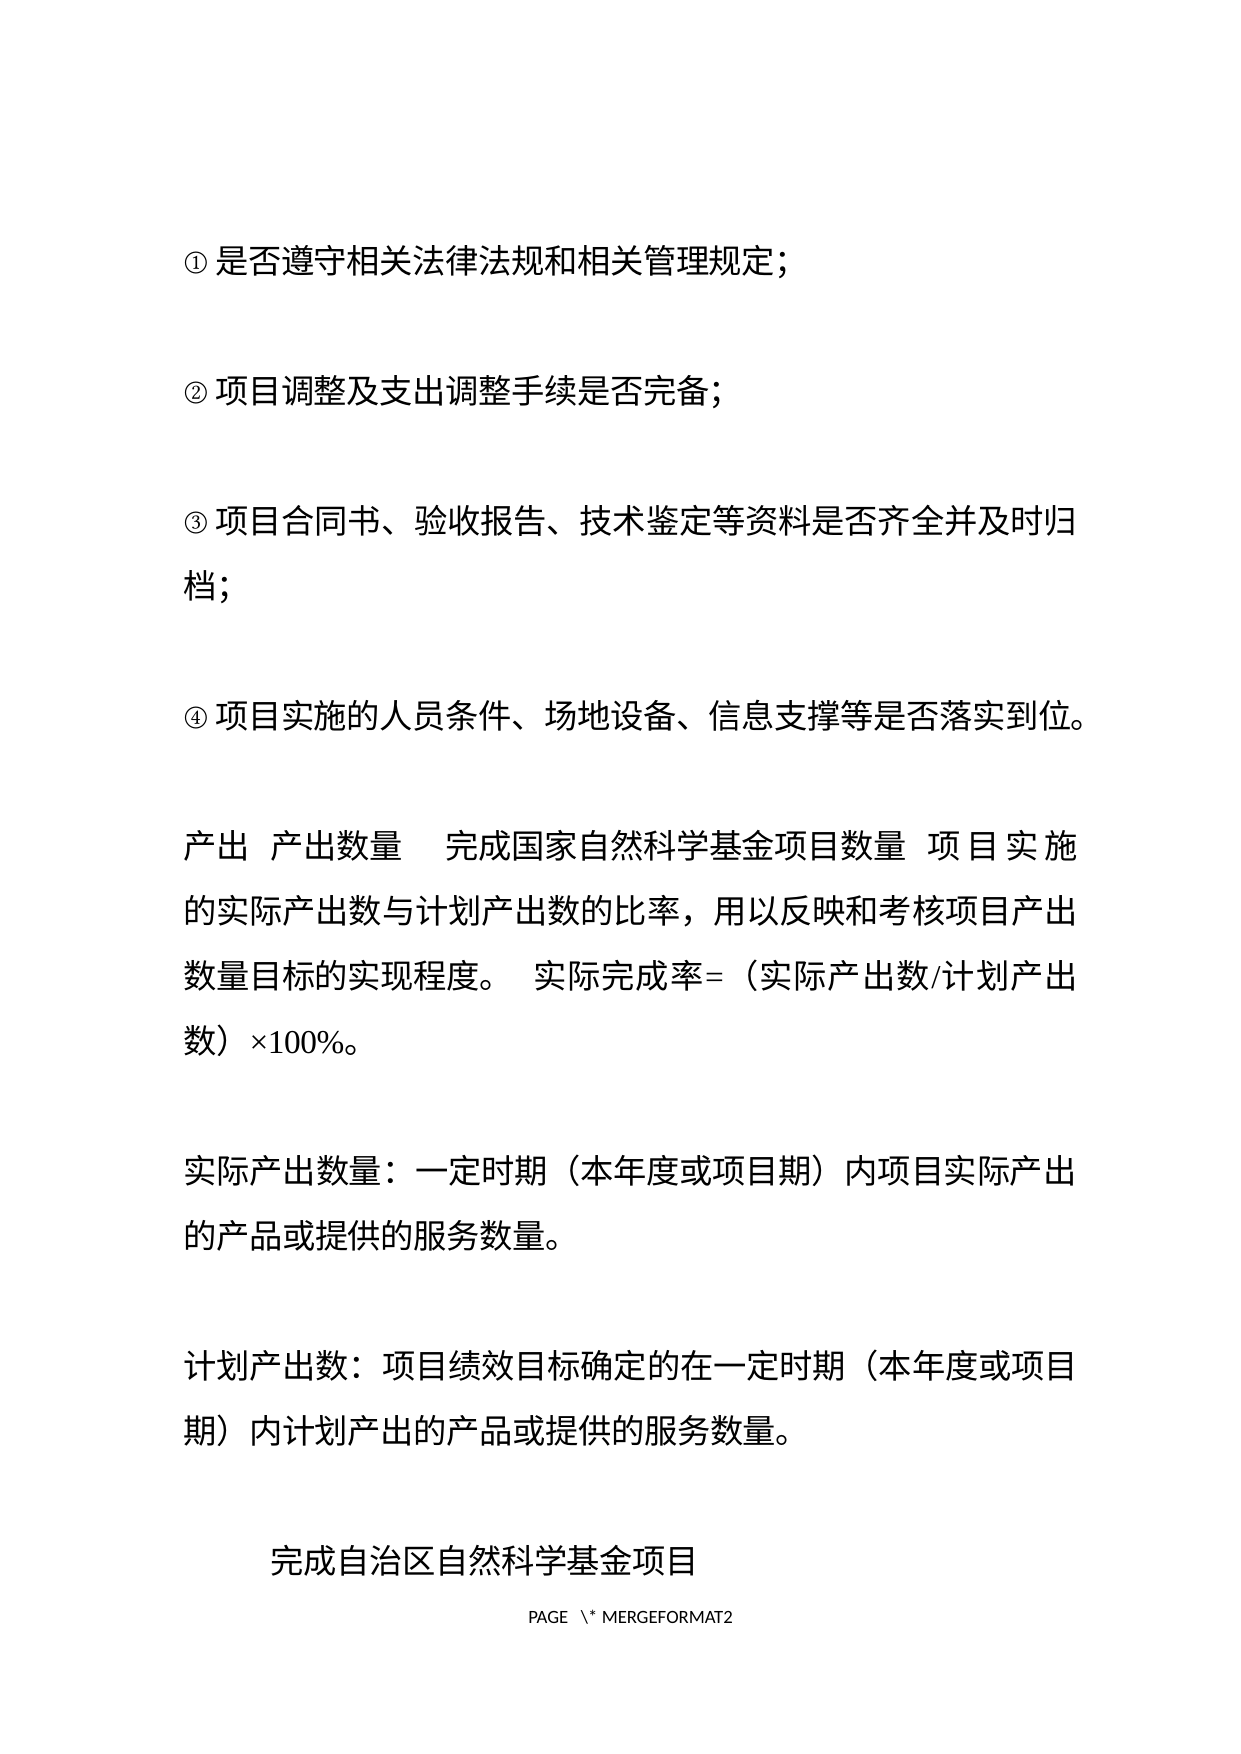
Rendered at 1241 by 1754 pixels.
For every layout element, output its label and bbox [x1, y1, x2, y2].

text [183, 162, 1078, 1592]
